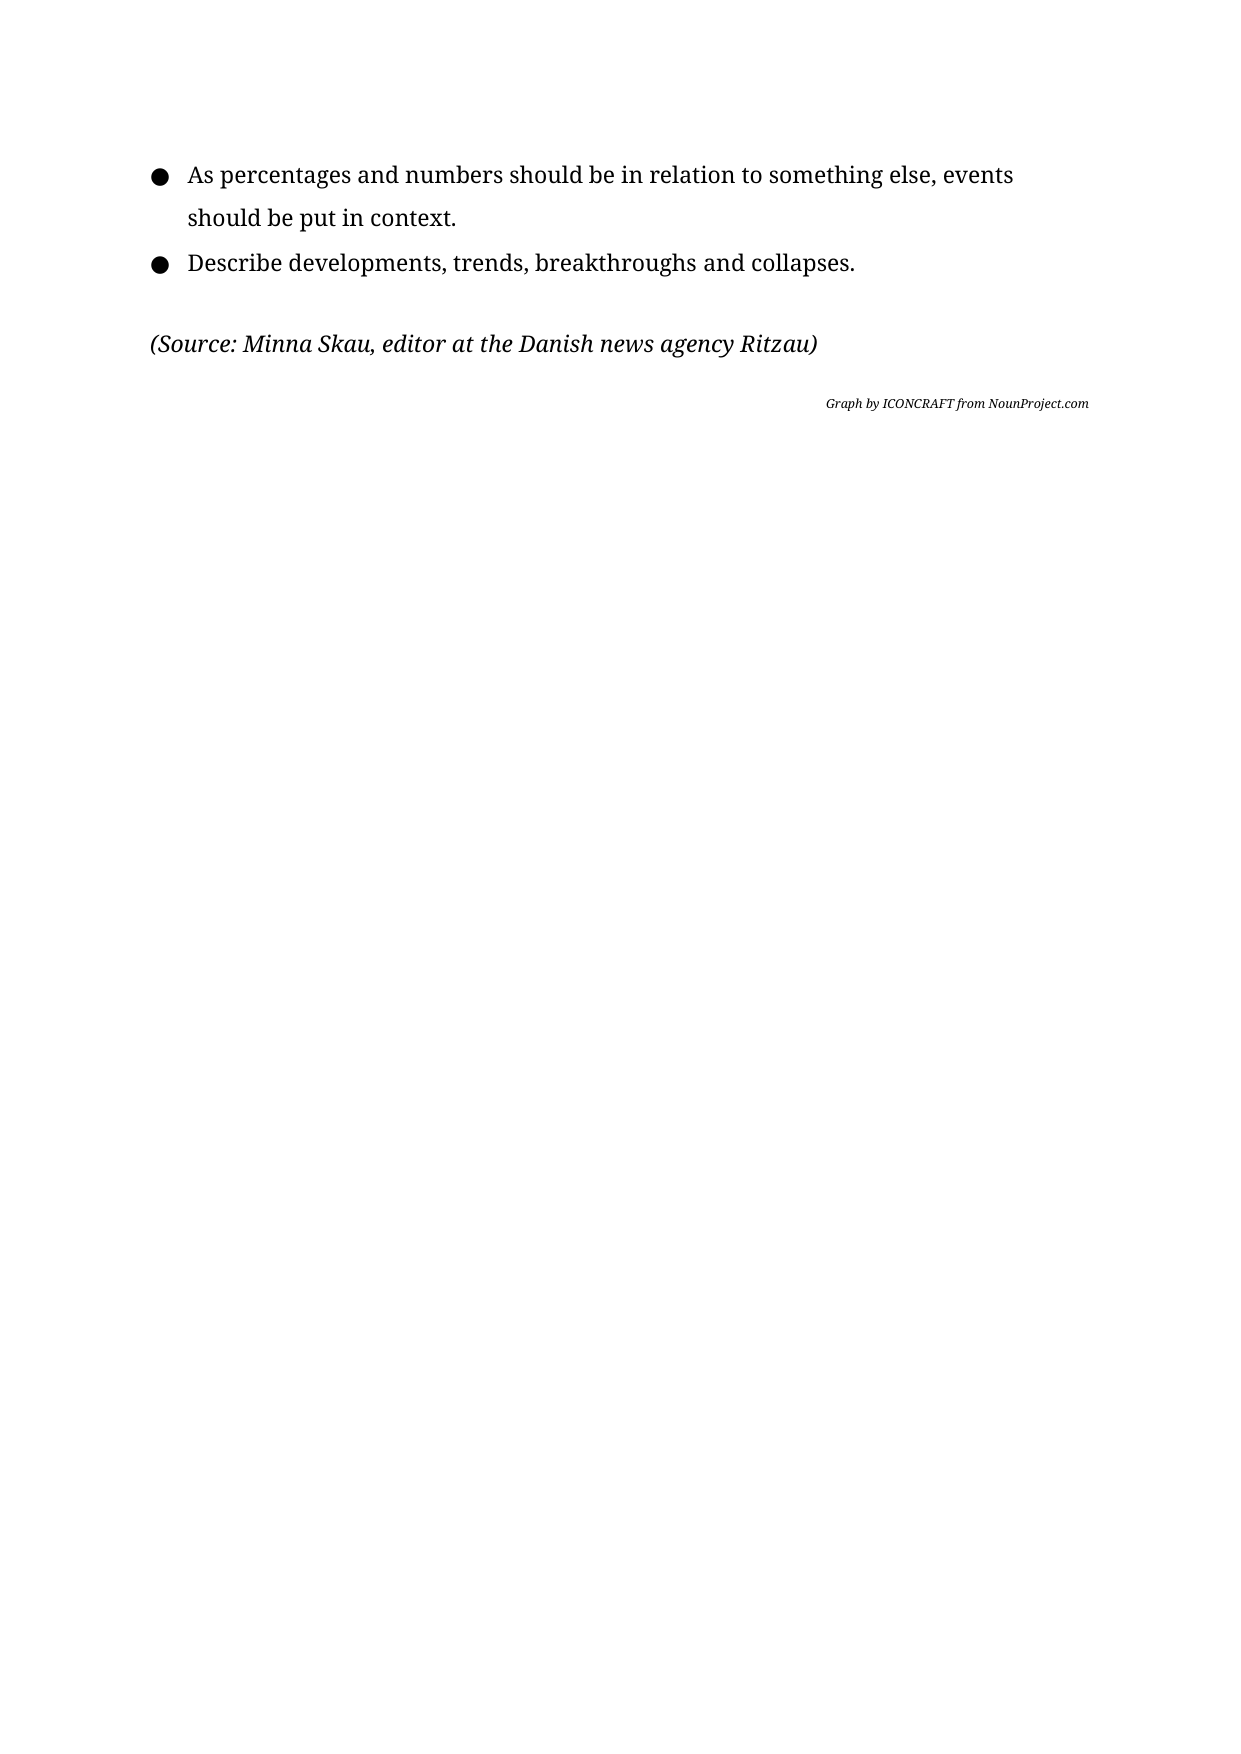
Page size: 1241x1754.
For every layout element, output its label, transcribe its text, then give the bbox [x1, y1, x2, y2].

text (Source: Minna Skau, editor at the Danish news agency Ritzau) [150, 327, 1090, 359]
list Describe developments, trends, breakthroughs and collapses. [150, 238, 1090, 284]
text Graph by ICONCRAFT from NounProject.com [150, 395, 1090, 412]
list As percentages and numbers should be in relation to something else, events should be put in context. [150, 150, 1090, 233]
